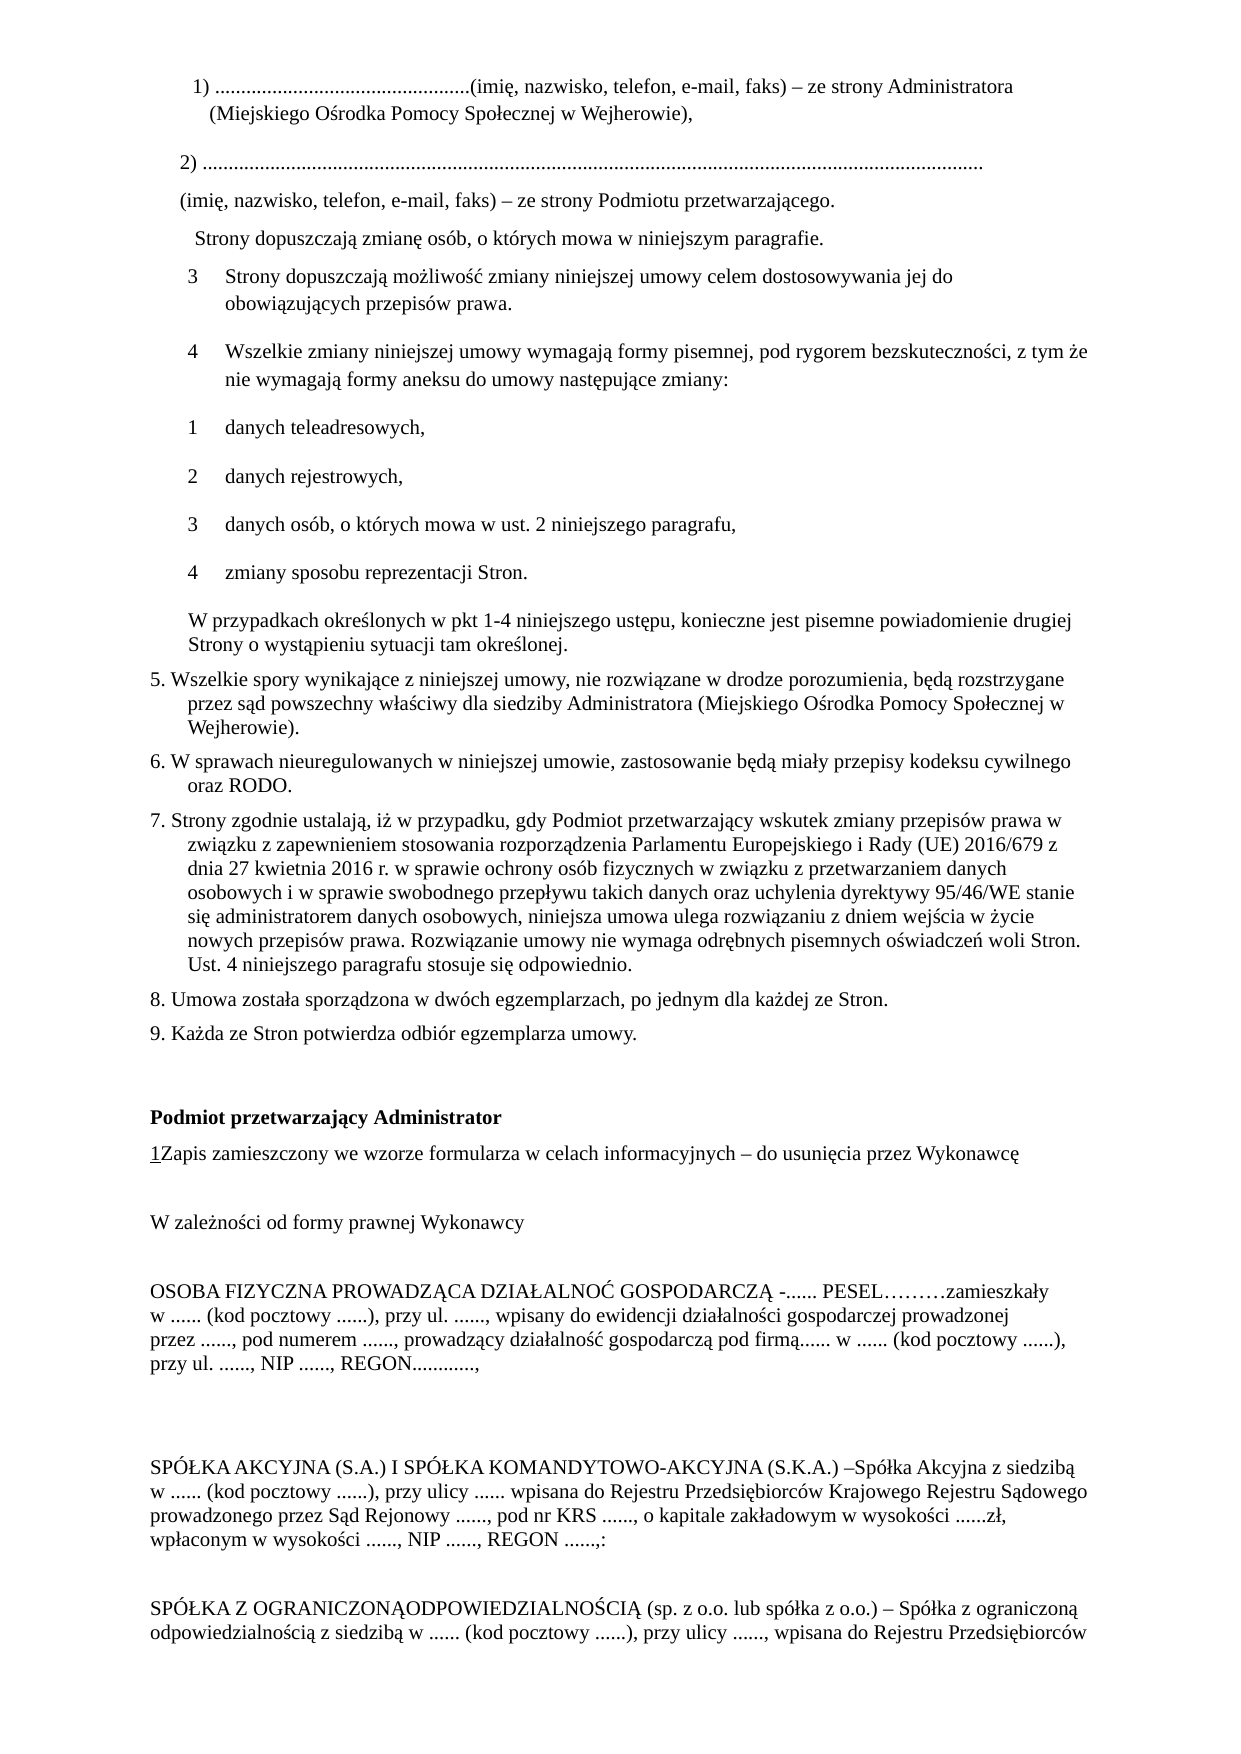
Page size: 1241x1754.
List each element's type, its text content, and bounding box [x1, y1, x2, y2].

list danych teleadresowych, [187, 415, 1092, 439]
text 7. Strony zgodnie ustalają, iż w przypadku, gdy Podmiot przetwarzający wskutek zmiany przepisów prawa w związku z zapewnieniem stosowania rozporządzenia Parlamentu Europejskiego i Rady (UE) 2016/679 z dnia 27 kwietnia 2016 r. w sprawie ochrony osób fizycznych w związku z przetwarzaniem danych osobowych i w sprawie swobodnego przepływu takich danych oraz uchylenia dyrektywy 95/46/WE stanie się administratorem danych osobowych, niniejsza umowa ulega rozwiązaniu z dniem wejścia w życie nowych przepisów prawa. Rozwiązanie umowy nie wymaga odrębnych pisemnych oświadczeń woli Stron. Ust. 4 niniejszego paragrafu stosuje się odpowiednio. [150, 808, 1092, 976]
text (imię, nazwisko, telefon, e-mail, faks) – ze strony Podmiotu przetwarzającego. [179, 188, 1092, 212]
list Wszelkie zmiany niniejszej umowy wymagają formy pisemnej, pod rygorem bezskuteczności, z tym że nie wymagają formy aneksu do umowy następujące zmiany: [187, 339, 1092, 391]
text W zależności od formy prawnej Wykonawcy [150, 1210, 1092, 1234]
text 9. Każda ze Stron potwierdza odbiór egzemplarza umowy. [150, 1021, 1092, 1045]
text OSOBA FIZYCZNA PROWADZĄCA DZIAŁALNOĆ GOSPODARCZĄ -...... PESEL………zamieszkały w ...... (kod pocztowy ......), przy ul. ......, wpisany do ewidencji działalności gospodarczej prowadzonej przez ......, pod numerem ......, prowadzący działalność gospodarczą pod firmą...... w ...... (kod pocztowy ......), przy ul. ......, NIP ......, REGON............, [150, 1279, 1092, 1375]
text Podmiot przetwarzający Administrator [150, 1105, 1092, 1129]
list danych rejestrowych, [187, 463, 1092, 488]
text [150, 1596, 1092, 1644]
text 2) ...................................................................................................................................................... [179, 149, 1092, 174]
text 1) .................................................(imię, nazwisko, telefon, e-mail, faks) – ze strony Administratora (Miejskiego Ośrodka Pomocy Społecznej w Wejherowie), [192, 74, 1092, 125]
text Strony dopuszczają zmianę osób, o których mowa w niniejszym paragrafie. [194, 226, 1092, 250]
list Strony dopuszczają możliwość zmiany niniejszej umowy celem dostosowywania jej do obowiązujących przepisów prawa. [187, 264, 1092, 315]
text 8. Umowa została sporządzona w dwóch egzemplarzach, po jednym dla każdej ze Stron. [150, 987, 1092, 1011]
text 1Zapis zamieszczony we wzorze formularza w celach informacyjnych – do usunięcia przez Wykonawcę [150, 1141, 1092, 1165]
text W przypadkach określonych w pkt 1-4 niniejszego ustępu, konieczne jest pisemne powiadomienie drugiej Strony o wystąpieniu sytuacji tam określonej. [188, 608, 1092, 656]
list zmiany sposobu reprezentacji Stron. [187, 560, 1092, 584]
list danych osób, o których mowa w ust. 2 niniejszego paragrafu, [187, 512, 1092, 536]
text 6. W sprawach nieuregulowanych w niniejszej umowie, zastosowanie będą miały przepisy kodeksu cywilnego oraz RODO. [150, 749, 1092, 797]
text SPÓŁKA AKCYJNA (S.A.) I SPÓŁKA KOMANDYTOWO-AKCYJNA (S.K.A.) –Spółka Akcyjna z siedzibą w ...... (kod pocztowy ......), przy ulicy ...... wpisana do Rejestru Przedsiębiorców Krajowego Rejestru Sądowego prowadzonego przez Sąd Rejonowy ......, pod nr KRS ......, o kapitale zakładowym w wysokości ......zł, wpłaconym w wysokości ......, NIP ......, REGON ......,: [150, 1455, 1092, 1551]
text 5. Wszelkie spory wynikające z niniejszej umowy, nie rozwiązane w drodze porozumienia, będą rozstrzygane przez sąd powszechny właściwy dla siedziby Administratora (Miejskiego Ośrodka Pomocy Społecznej w Wejherowie). [150, 667, 1092, 739]
